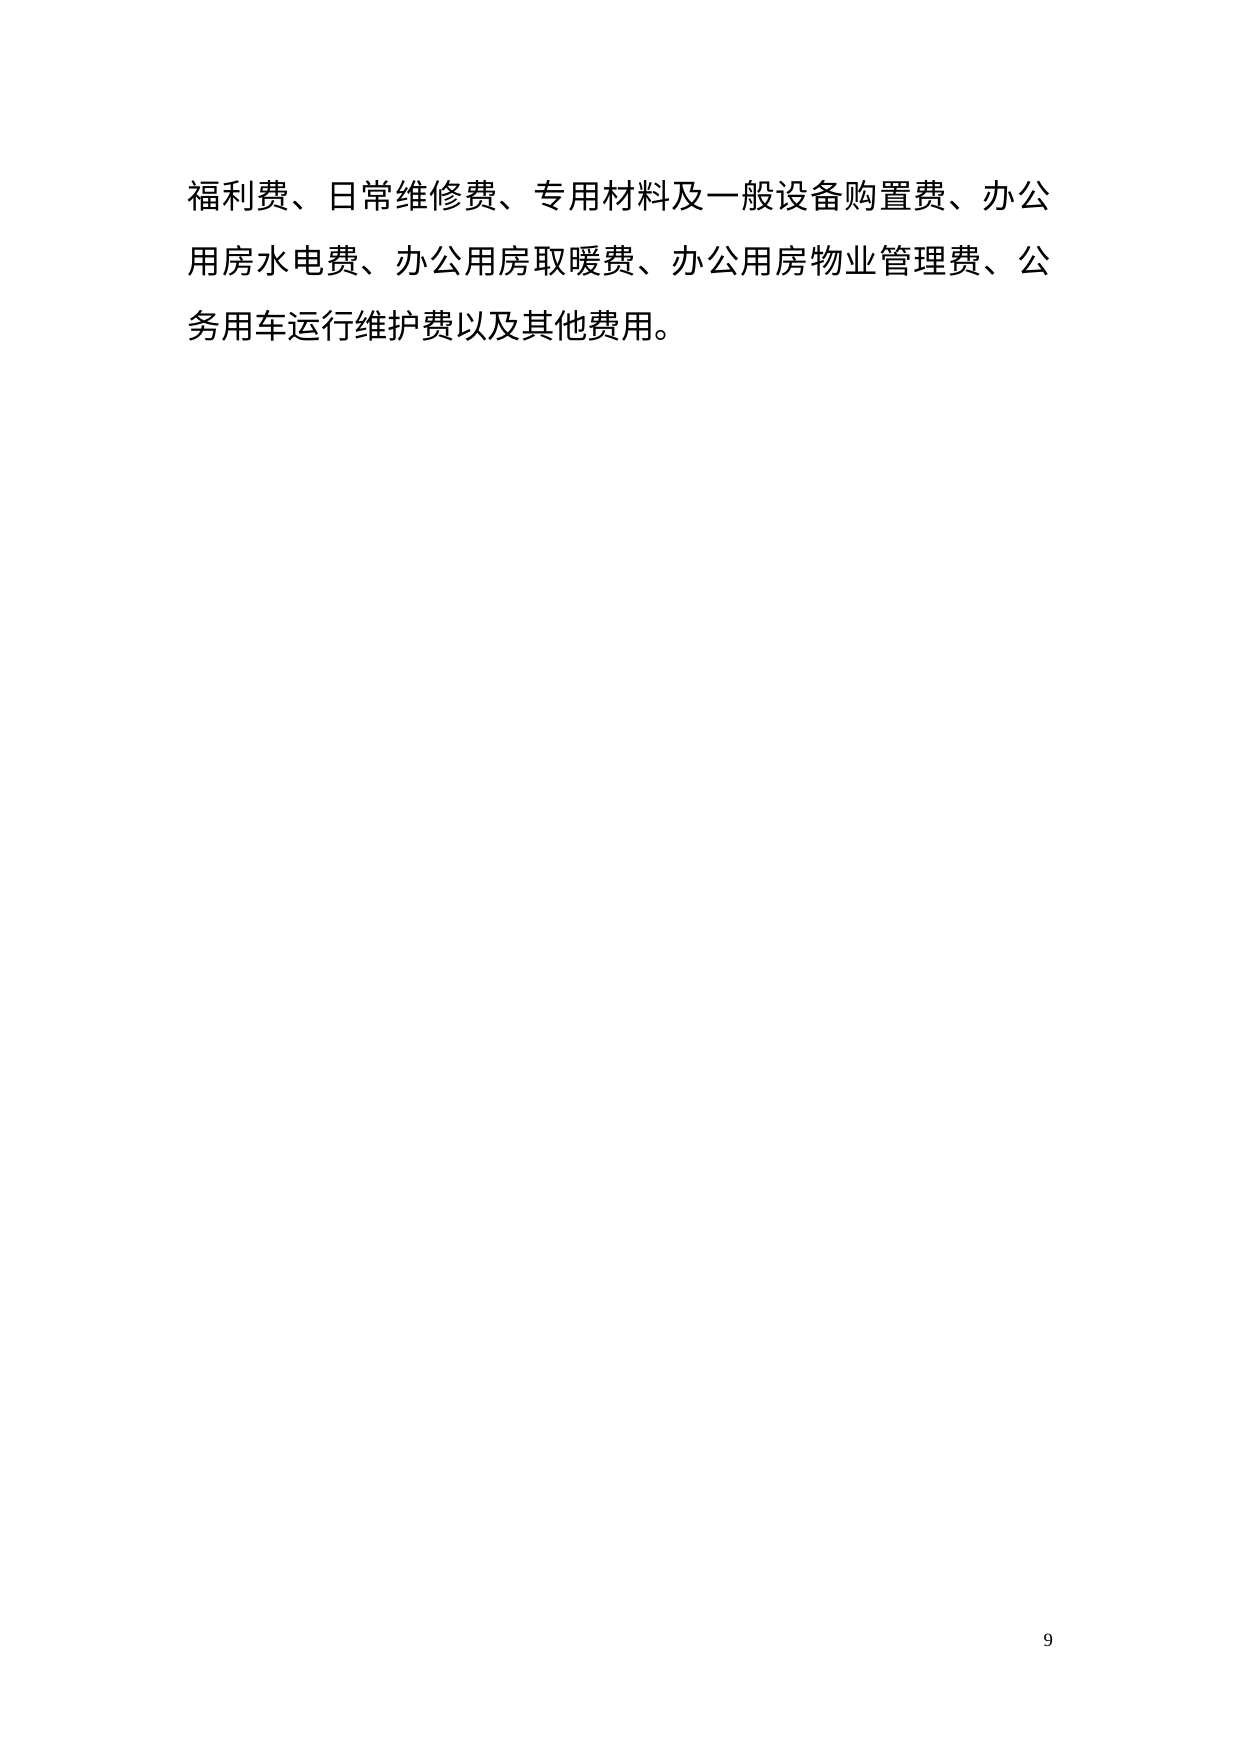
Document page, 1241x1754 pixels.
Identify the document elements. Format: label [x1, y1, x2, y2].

text [187, 162, 1053, 357]
